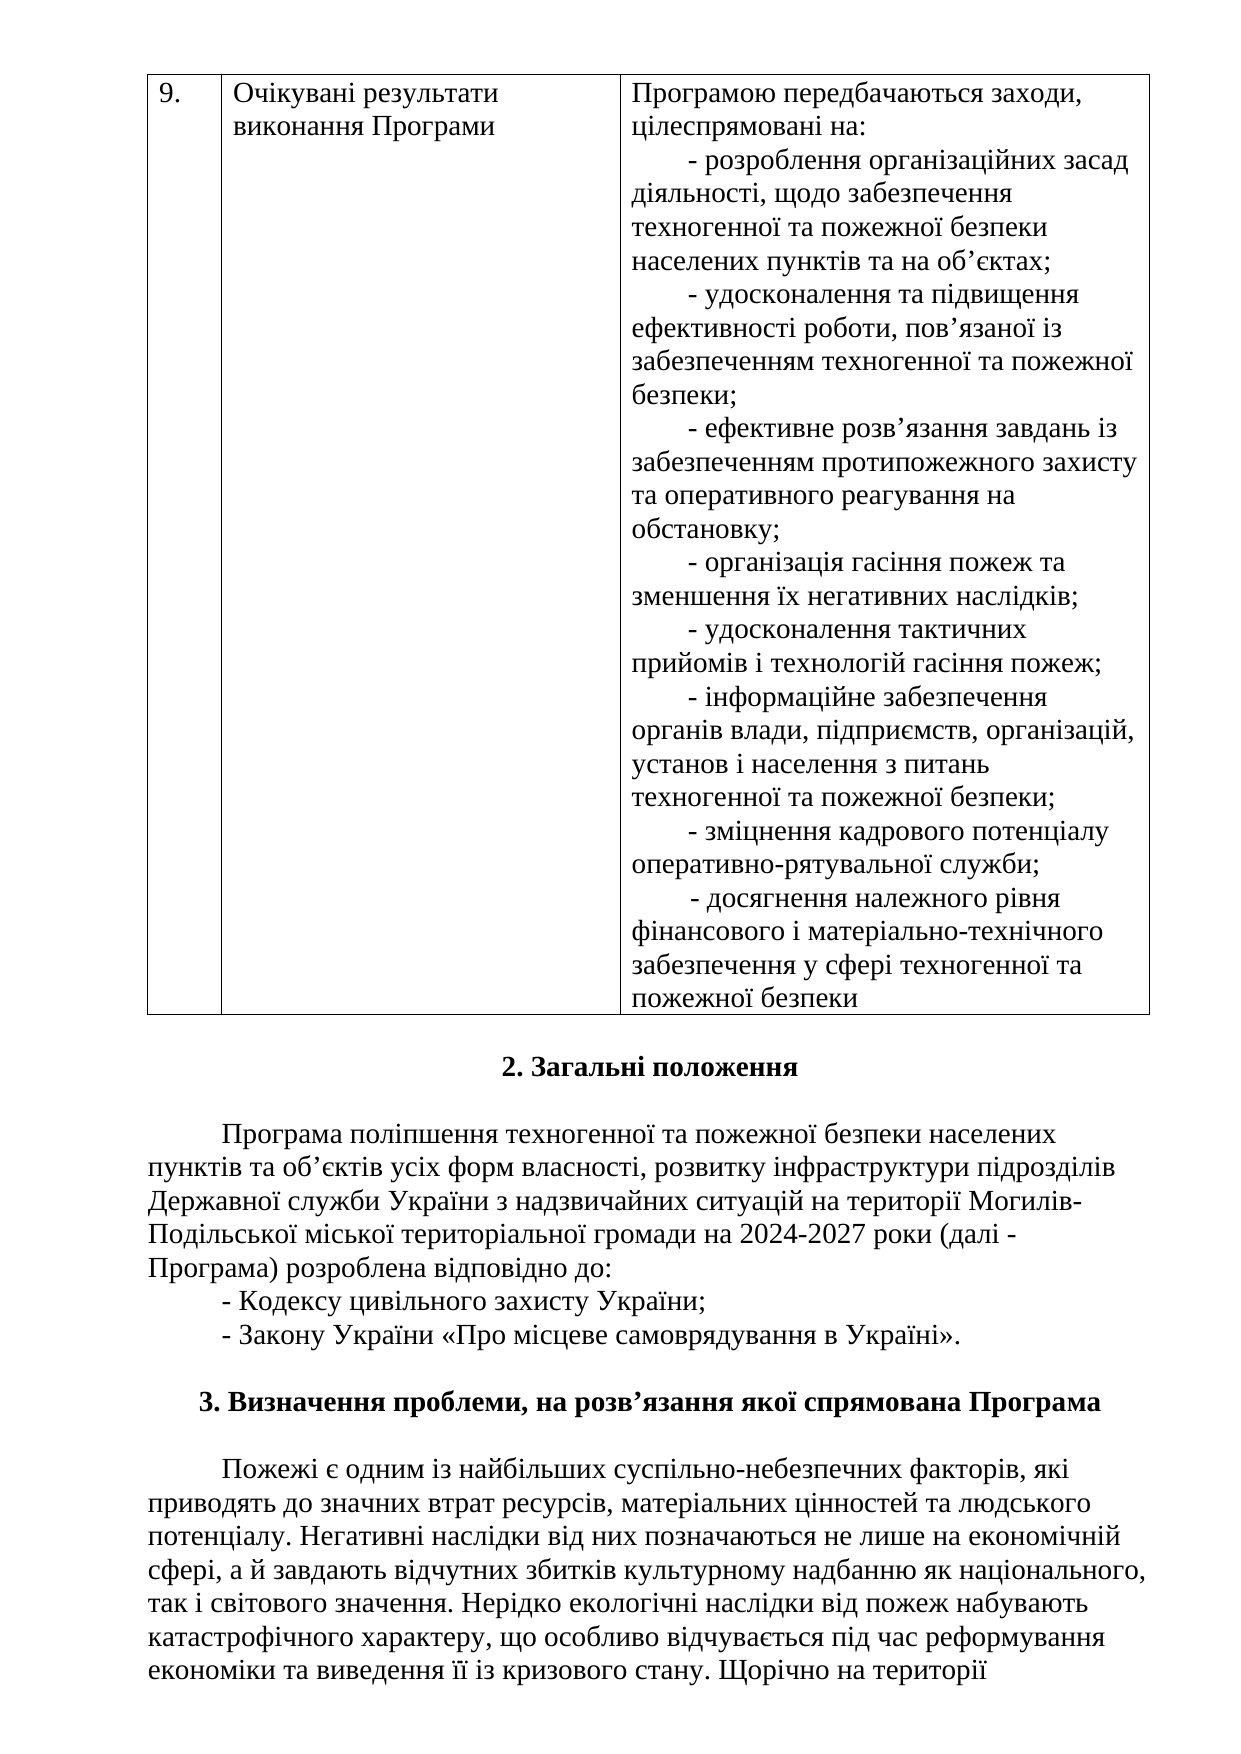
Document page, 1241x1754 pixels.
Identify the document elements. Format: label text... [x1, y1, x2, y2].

text - Кодексу цивільного захисту України; [148, 1283, 1152, 1317]
text Пожежі є одним із найбільших суспільно-небезпечних факторів, які приводять до значних втрат ресурсів, матеріальних цінностей та людського потенціалу. Негативні наслідки від них позначаються не лише на економічній сфері, а й завдають відчутних збитків культурному надбанню як національного, так і світового значення. Нерідко екологічні наслідки від пожеж набувають катастрофічного характеру, що особливо відчувається під час реформування [148, 1451, 1152, 1652]
text Програма поліпшення техногенної та пожежної безпеки населених пунктів та об’єктів усіх форм власності, розвитку інфраструктури підрозділів Державної служби України з надзвичайних ситуацій на території Могилів-Подільської міської територіальної громади на 2024-2027 роки (далі - Програма) розроблена відповідно до: [148, 1116, 1152, 1283]
table_cell Програмою передбачаються заходи, цілеспрямовані на: - розроблення організаційних засад діяльності, щодо забезпечення техногенної та пожежної безпеки населених пунктів та на об’єктах; - удосконалення та підвищення ефективності роботи, пов’язаної із забезпеченням техногенної та пожежної безпеки; - ефективне розв’язання завдань із забезпеченням протипожежного захисту та оперативного реагування на обстановку; - організація гасіння пожеж та зменшення їх негативних наслідків; - удосконалення тактичних прийомів і технологій гасіння пожеж; - інформаційне забезпечення органів влади, підприємств, організацій, установ і населення з питань техногенної та пожежної безпеки; - зміцнення кадрового потенціалу оперативно-рятувальної служби; - досягнення належного рівня фінансового і матеріально-технічного забезпечення у сфері техногенної та пожежної безпеки [621, 75, 1149, 1014]
text 3. Визначення проблеми, на розв’язання якої спрямована Програма [148, 1384, 1152, 1418]
text 2. Загальні положення [148, 1049, 1152, 1082]
text - Закону України «Про місцеве самоврядування в Україні». [148, 1317, 1152, 1351]
table_cell 9. [148, 75, 221, 1014]
text економіки та виведення її із кризового стану. Щорічно на території [148, 1652, 1152, 1686]
table_cell Очікувані результати виконання Програми [222, 75, 620, 1014]
